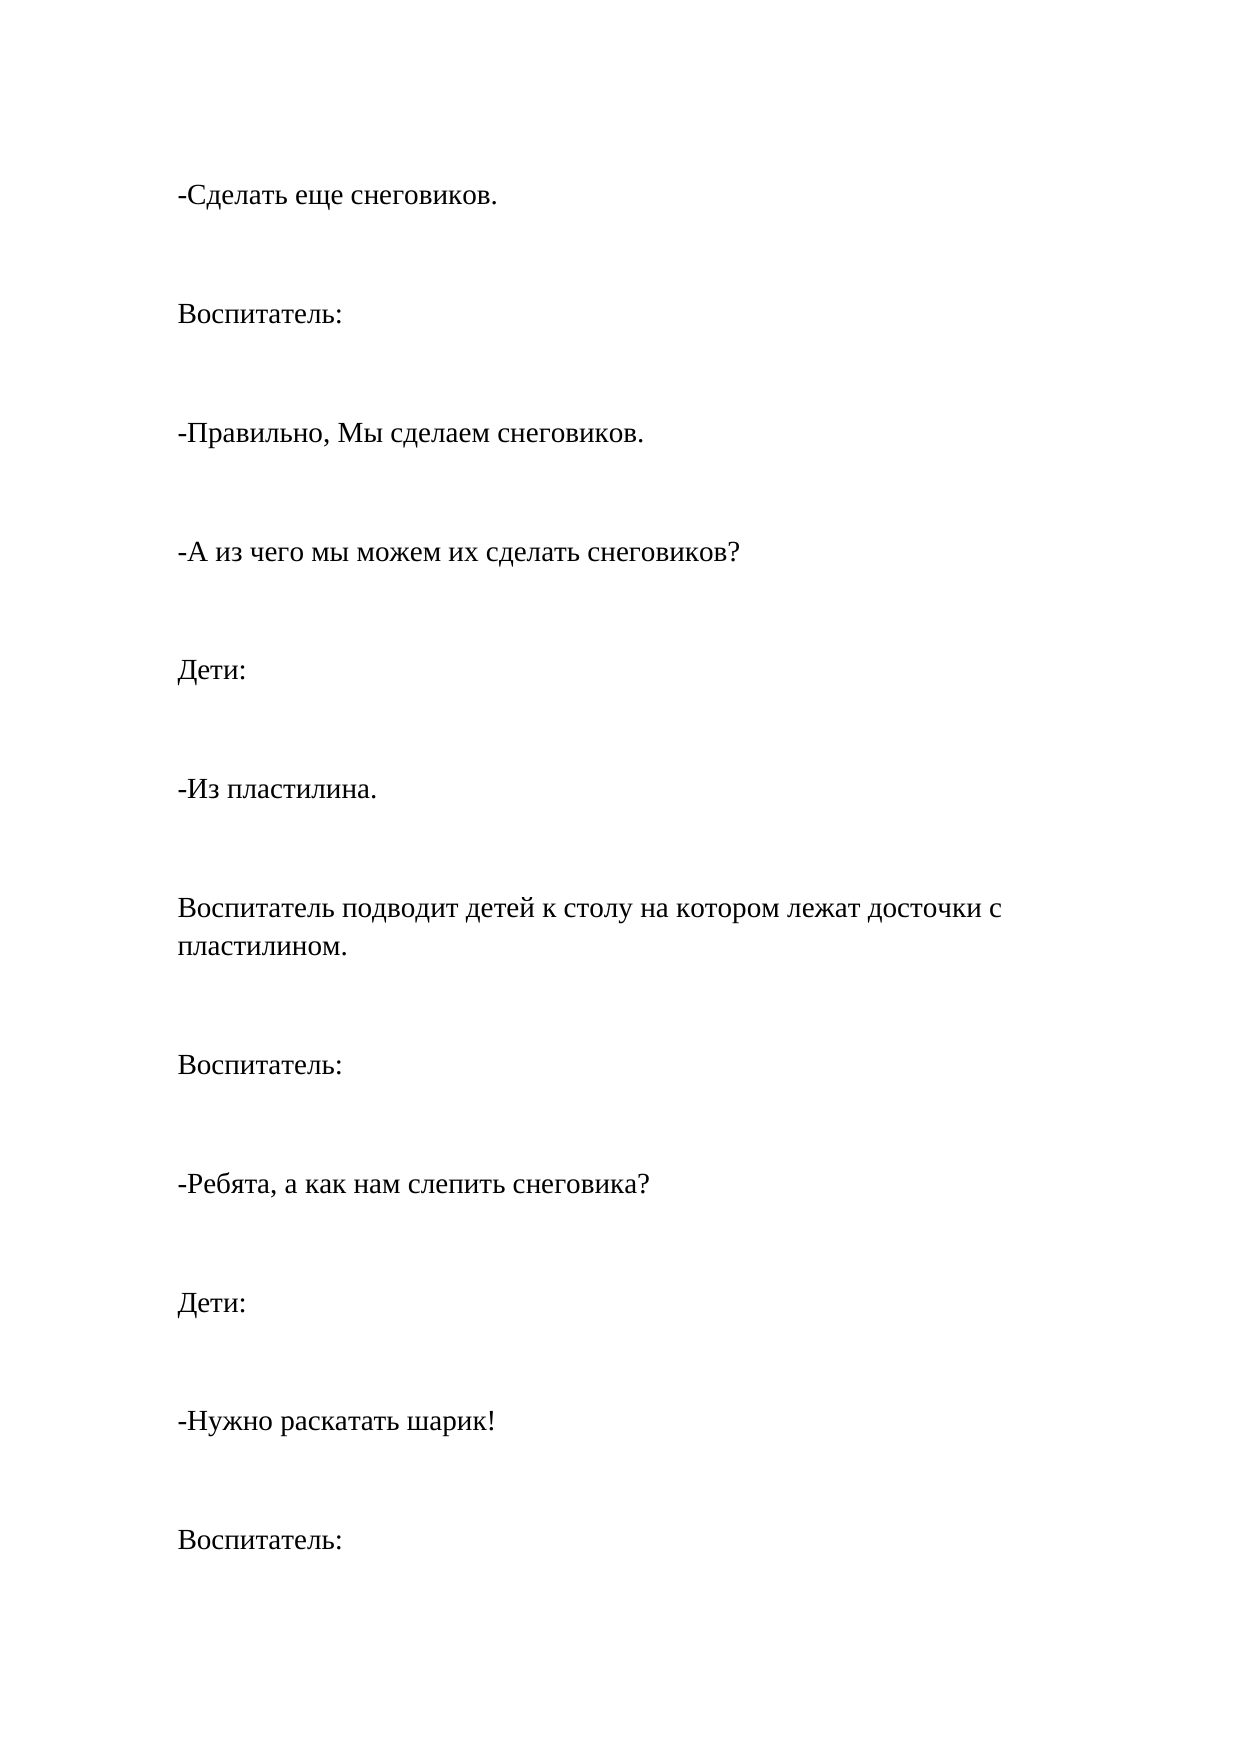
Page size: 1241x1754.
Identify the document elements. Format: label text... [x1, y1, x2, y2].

text -Нужно раскатать шарик! [177, 1403, 1152, 1437]
text -А из чего мы можем их сделать снеговиков? [177, 534, 1152, 567]
text -Сделать еще снеговиков. [177, 177, 1152, 211]
text Дети: [177, 652, 1152, 686]
text Дети: [177, 1285, 1152, 1318]
text Воспитатель: [177, 1047, 1152, 1081]
text Воспитатель подводит детей к столу на котором лежат досточки с пластилином. [177, 890, 1152, 962]
text -Ребята, а как нам слепить снеговика? [177, 1166, 1152, 1199]
text -Из пластилина. [177, 771, 1152, 805]
text Воспитатель: [177, 1522, 1152, 1556]
text -Правильно, Мы сделаем снеговиков. [177, 415, 1152, 448]
text Воспитатель: [177, 296, 1152, 330]
